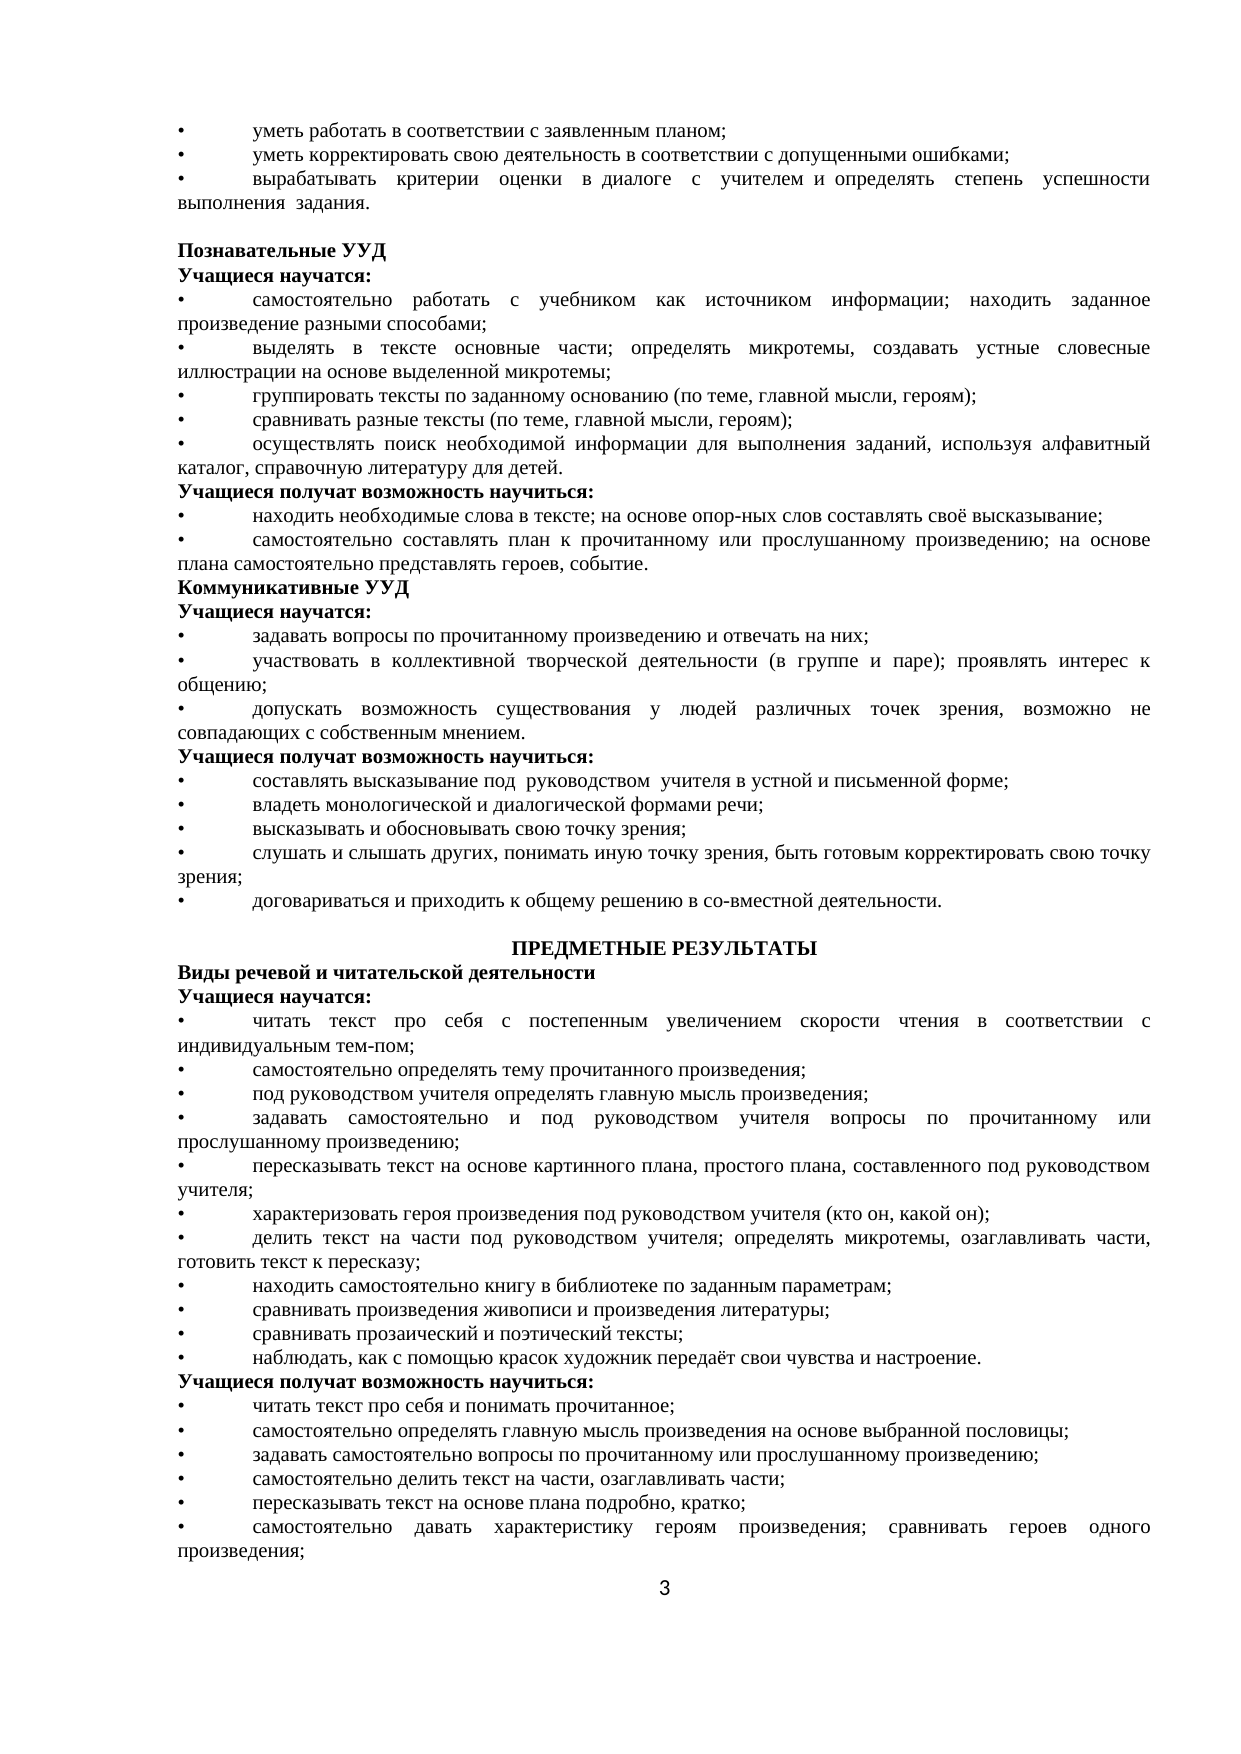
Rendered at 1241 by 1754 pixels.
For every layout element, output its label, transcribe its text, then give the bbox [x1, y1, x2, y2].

text • сравнивать произведения живописи и произведения литературы; [177, 1297, 1152, 1321]
text • самостоятельно давать характеристику героям произведения; сравнивать героев одного произведения; [177, 1514, 1152, 1562]
text • самостоятельно определять главную мысль произведения на основе выбранной пословицы; [177, 1417, 1152, 1442]
text • самостоятельно работать с учебником как источником информации; находить заданное произведение разными способами; [177, 287, 1152, 335]
text • читать текст про себя с постепенным увеличением скорости чтения в соответствии с индивидуальным тем-пом; [177, 1008, 1152, 1057]
text • допускать возможность существования у людей различных точек зрения, возможно не совпадающих с собственным мнением. [177, 696, 1152, 744]
text • сравнивать разные тексты (по теме, главной мысли, героям); [177, 407, 1152, 431]
text • задавать самостоятельно вопросы по прочитанному или прослушанному произведению; [177, 1442, 1152, 1466]
text • самостоятельно делить текст на части, озаглавливать части; [177, 1466, 1152, 1490]
text • слушать и слышать других, понимать иную точку зрения, быть готовым корректировать свою точку зрения; [177, 840, 1152, 888]
text Учащиеся получат возможность научиться: [177, 1369, 1152, 1393]
text • осуществлять поиск необходимой информации для выполнения заданий, используя алфавитный каталог, справочную литературу для детей. [177, 431, 1152, 479]
text • пересказывать текст на основе картинного плана, простого плана, составленного под руководством учителя; [177, 1153, 1152, 1201]
text • наблюдать, как с помощью красок художник передаёт свои чувства и настроение. [177, 1345, 1152, 1369]
text • самостоятельно определять тему прочитанного произведения; [177, 1057, 1152, 1081]
text Учащиеся получат возможность научиться: [177, 479, 1152, 503]
text • находить самостоятельно книгу в библиотеке по заданным параметрам; [177, 1273, 1152, 1297]
text Познавательные УУД [177, 238, 1152, 262]
text • делить текст на части под руководством учителя; определять микротемы, озаглавливать части, готовить текст к пересказу; [177, 1225, 1152, 1273]
text • читать текст про себя и понимать прочитанное; [177, 1393, 1152, 1417]
text • группировать тексты по заданному основанию (по теме, главной мысли, героям); [177, 383, 1152, 407]
text • пересказывать текст на основе плана подробно, кратко; [177, 1490, 1152, 1514]
text • характеризовать героя произведения под руководством учителя (кто он, какой он); [177, 1201, 1152, 1225]
text Учащиеся научатся: [177, 262, 1152, 287]
text • составлять высказывание под руководством учителя в устной и письменной форме; [177, 768, 1152, 792]
text Виды речевой и читательской деятельности [177, 960, 1152, 984]
text Учащиеся научатся: [177, 599, 1152, 623]
text • самостоятельно составлять план к прочитанному или прослушанному произведению; на основе плана самостоятельно представлять героев, событие. [177, 527, 1152, 575]
text • находить необходимые слова в тексте; на основе опор-ных слов составлять своё высказывание; [177, 503, 1152, 527]
text Учащиеся получат возможность научиться: [177, 744, 1152, 768]
text • владеть монологической и диалогической формами речи; [177, 792, 1152, 816]
text ПРЕДМЕТНЫЕ РЕЗУЛЬТАТЫ [177, 936, 1152, 960]
text • уметь работать в соответствии с заявленным планом; [177, 118, 1152, 142]
text • договариваться и приходить к общему решению в со-вместной деятельности. [177, 888, 1152, 912]
text • высказывать и обосновывать свою точку зрения; [177, 816, 1152, 840]
text • задавать вопросы по прочитанному произведению и отвечать на них; [177, 623, 1152, 647]
text • уметь корректировать свою деятельность в соответствии с допущенными ошибками; [177, 142, 1152, 166]
text • выделять в тексте основные части; определять микротемы, создавать устные словесные иллюстрации на основе выделенной микротемы; [177, 335, 1152, 383]
text • под руководством учителя определять главную мысль произведения; [177, 1081, 1152, 1105]
text • задавать самостоятельно и под руководством учителя вопросы по прочитанному или прослушанному произведению; [177, 1105, 1152, 1153]
text • сравнивать прозаический и поэтический тексты; [177, 1321, 1152, 1345]
text Коммуникативные УУД [177, 575, 1152, 599]
text Учащиеся научатся: [177, 984, 1152, 1008]
text • вырабатывать критерии оценки в диалоге с учителем и определять степень успешности выполнения задания. [177, 166, 1152, 214]
text • участвовать в коллективной творческой деятельности (в группе и паре); проявлять интерес к общению; [177, 647, 1152, 696]
